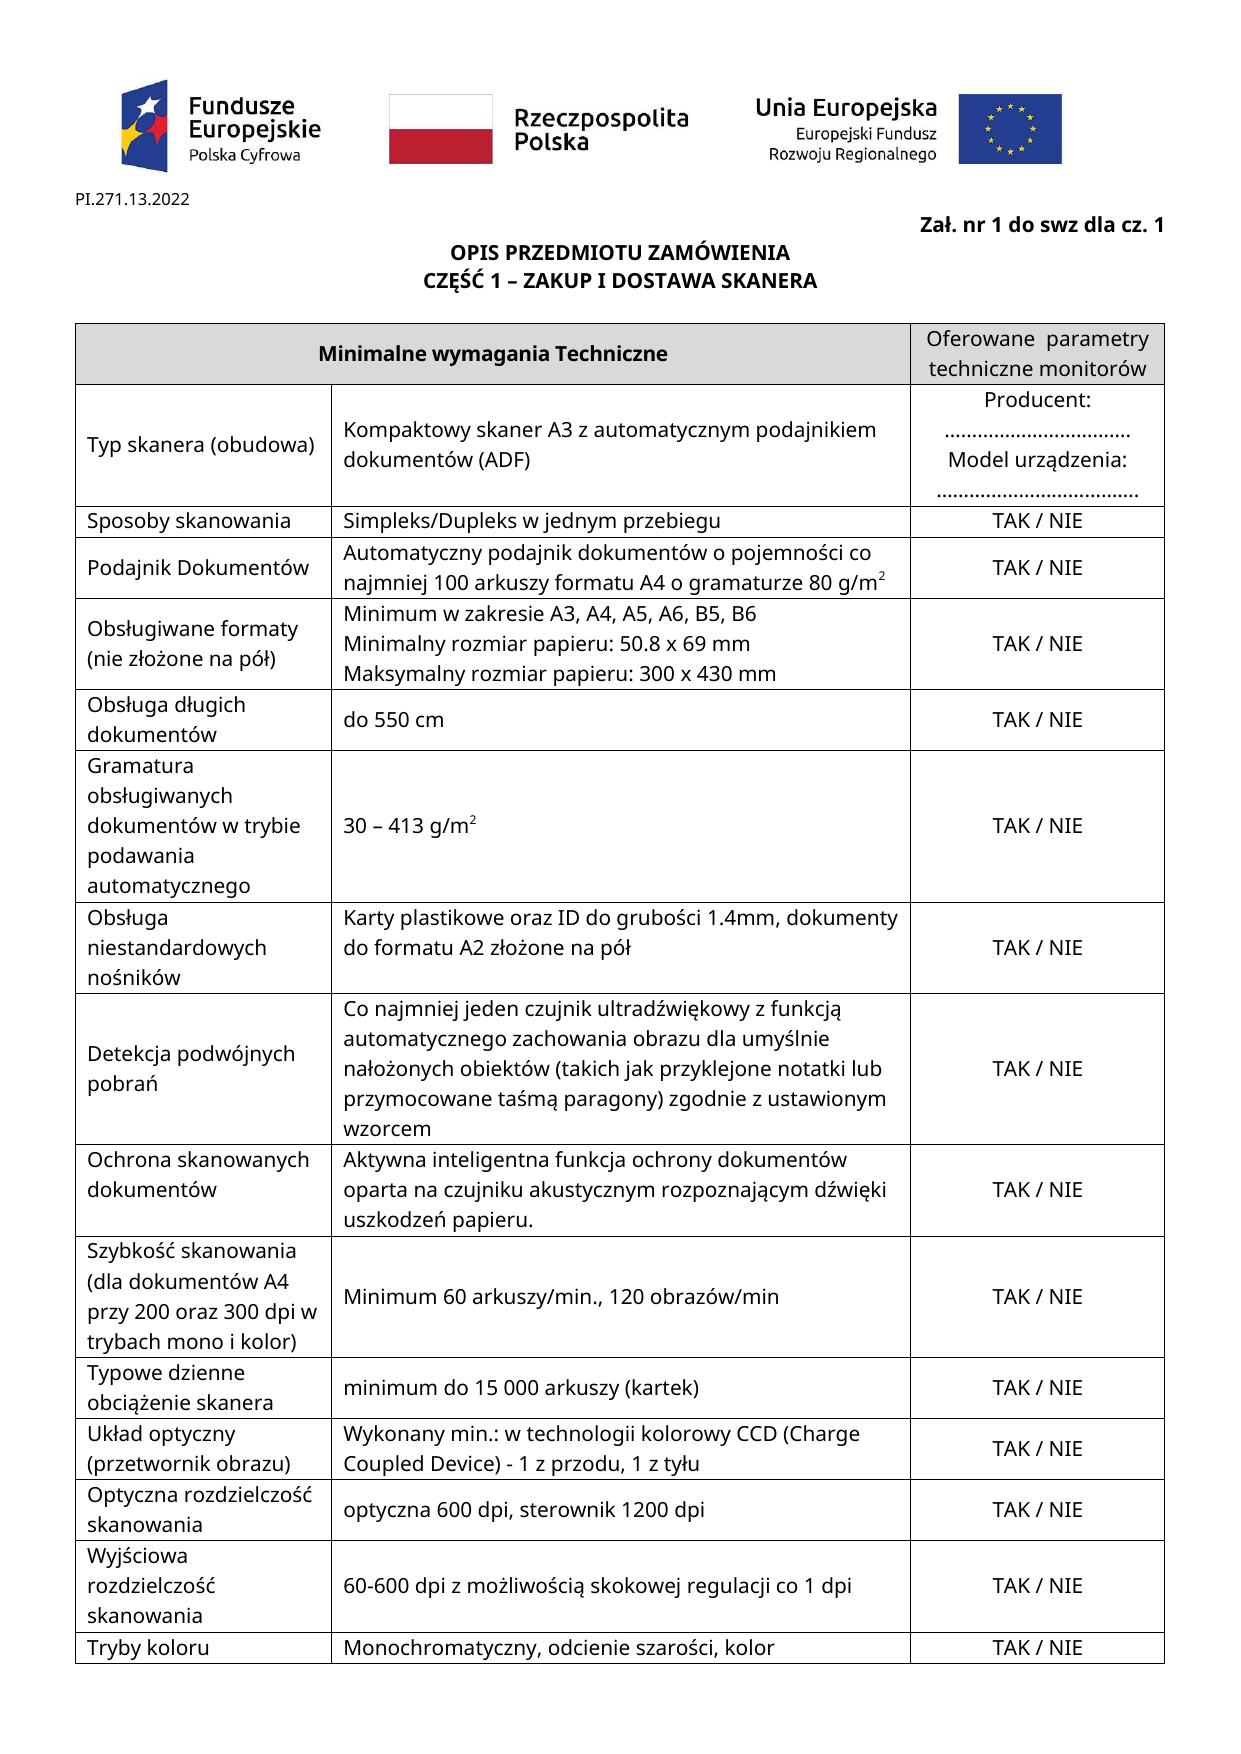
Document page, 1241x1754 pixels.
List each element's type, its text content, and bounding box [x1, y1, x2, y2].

table_cell Układ optyczny (przetwornik obrazu) [76, 1419, 331, 1479]
table_cell optyczna 600 dpi, sterownik 1200 dpi [332, 1480, 910, 1540]
table_cell Minimum w zakresie A3, A4, A5, A6, B5, B6 Minimalny rozmiar papieru: 50.8 x 69 mm Maksymalny rozmiar papieru: 300 x 430 mm [332, 599, 910, 689]
table_cell 60-600 dpi z możliwością skokowej regulacji co 1 dpi [332, 1541, 910, 1632]
table_cell Wykonany min.: w technologii kolorowy CCD (Charge Coupled Device) - 1 z przodu, 1 z tyłu [332, 1419, 910, 1479]
table_header Minimalne wymagania Techniczne [76, 324, 910, 384]
table_cell Obsługa długich dokumentów [76, 690, 331, 750]
table_cell Obsługiwane formaty (nie złożone na pół) [76, 599, 331, 689]
table_cell TAK / NIE [911, 1358, 1164, 1418]
table_cell TAK / NIE [911, 538, 1164, 598]
table_cell Karty plastikowe oraz ID do grubości 1.4mm, dokumenty do formatu A2 złożone na pół [332, 903, 910, 993]
table_cell Gramatura obsługiwanych dokumentów w trybie podawania automatycznego [76, 751, 331, 902]
table_cell TAK / NIE [911, 1633, 1164, 1663]
table_cell Typ skanera (obudowa) [76, 385, 331, 506]
table_cell TAK / NIE [911, 690, 1164, 750]
table_cell 30 – 413 g/m2 [332, 751, 910, 902]
table_cell Ochrona skanowanych dokumentów [76, 1145, 331, 1236]
text PI.271.13.2022 [75, 187, 1165, 210]
table_cell do 550 cm [332, 690, 910, 750]
table_cell TAK / NIE [911, 1419, 1164, 1479]
table_cell Producent: ……………………………. Model urządzenia: ………………………………. [911, 385, 1164, 506]
table_cell minimum do 15 000 arkuszy (kartek) [332, 1358, 910, 1418]
table_cell Szybkość skanowania (dla dokumentów A4 przy 200 oraz 300 dpi w trybach mono i kolor) [76, 1237, 331, 1357]
table_cell Wyjściowa rozdzielczość skanowania [76, 1541, 331, 1632]
text OPIS PRZEDMIOTU ZAMÓWIENIA [75, 238, 1165, 267]
table_cell TAK / NIE [911, 1237, 1164, 1357]
table_cell TAK / NIE [911, 1145, 1164, 1236]
table_cell Automatyczny podajnik dokumentów o pojemności co najmniej 100 arkuszy formatu A4 o gramaturze 80 g/m2 [332, 538, 910, 598]
text Zał. nr 1 do swz dla cz. 1 [75, 210, 1165, 238]
table_cell Optyczna rozdzielczość skanowania [76, 1480, 331, 1540]
table_cell TAK / NIE [911, 507, 1164, 537]
table_cell Detekcja podwójnych pobrań [76, 994, 331, 1144]
table_cell Co najmniej jeden czujnik ultradźwiękowy z funkcją automatycznego zachowania obrazu dla umyślnie nałożonych obiektów (takich jak przyklejone notatki lub przymocowane taśmą paragony) zgodnie z ustawionym wzorcem [332, 994, 910, 1144]
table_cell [76, 1633, 331, 1663]
table_cell Kompaktowy skaner A3 z automatycznym podajnikiem dokumentów (ADF) [332, 385, 910, 506]
table_cell Aktywna inteligentna funkcja ochrony dokumentów oparta na czujniku akustycznym rozpoznającym dźwięki uszkodzeń papieru. [332, 1145, 910, 1236]
table_cell Sposoby skanowania [76, 507, 331, 537]
table_cell Minimum 60 arkuszy/min., 120 obrazów/min [332, 1237, 910, 1357]
table_cell TAK / NIE [911, 599, 1164, 689]
table_cell Podajnik Dokumentów [76, 538, 331, 598]
table_header Oferowane parametry techniczne monitorów [911, 324, 1164, 384]
table_cell TAK / NIE [911, 751, 1164, 902]
table_cell Simpleks/Dupleks w jednym przebiegu [332, 507, 910, 537]
table_cell TAK / NIE [911, 903, 1164, 993]
text CZĘŚĆ 1 – ZAKUP I DOSTAWA SKANERA [75, 267, 1165, 295]
table_cell TAK / NIE [911, 1541, 1164, 1632]
table_cell Typowe dzienne obciążenie skanera [76, 1358, 331, 1418]
table_cell Obsługa niestandardowych nośników [76, 903, 331, 993]
table_cell TAK / NIE [911, 1480, 1164, 1540]
table_cell TAK / NIE [911, 994, 1164, 1144]
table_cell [332, 1633, 910, 1663]
